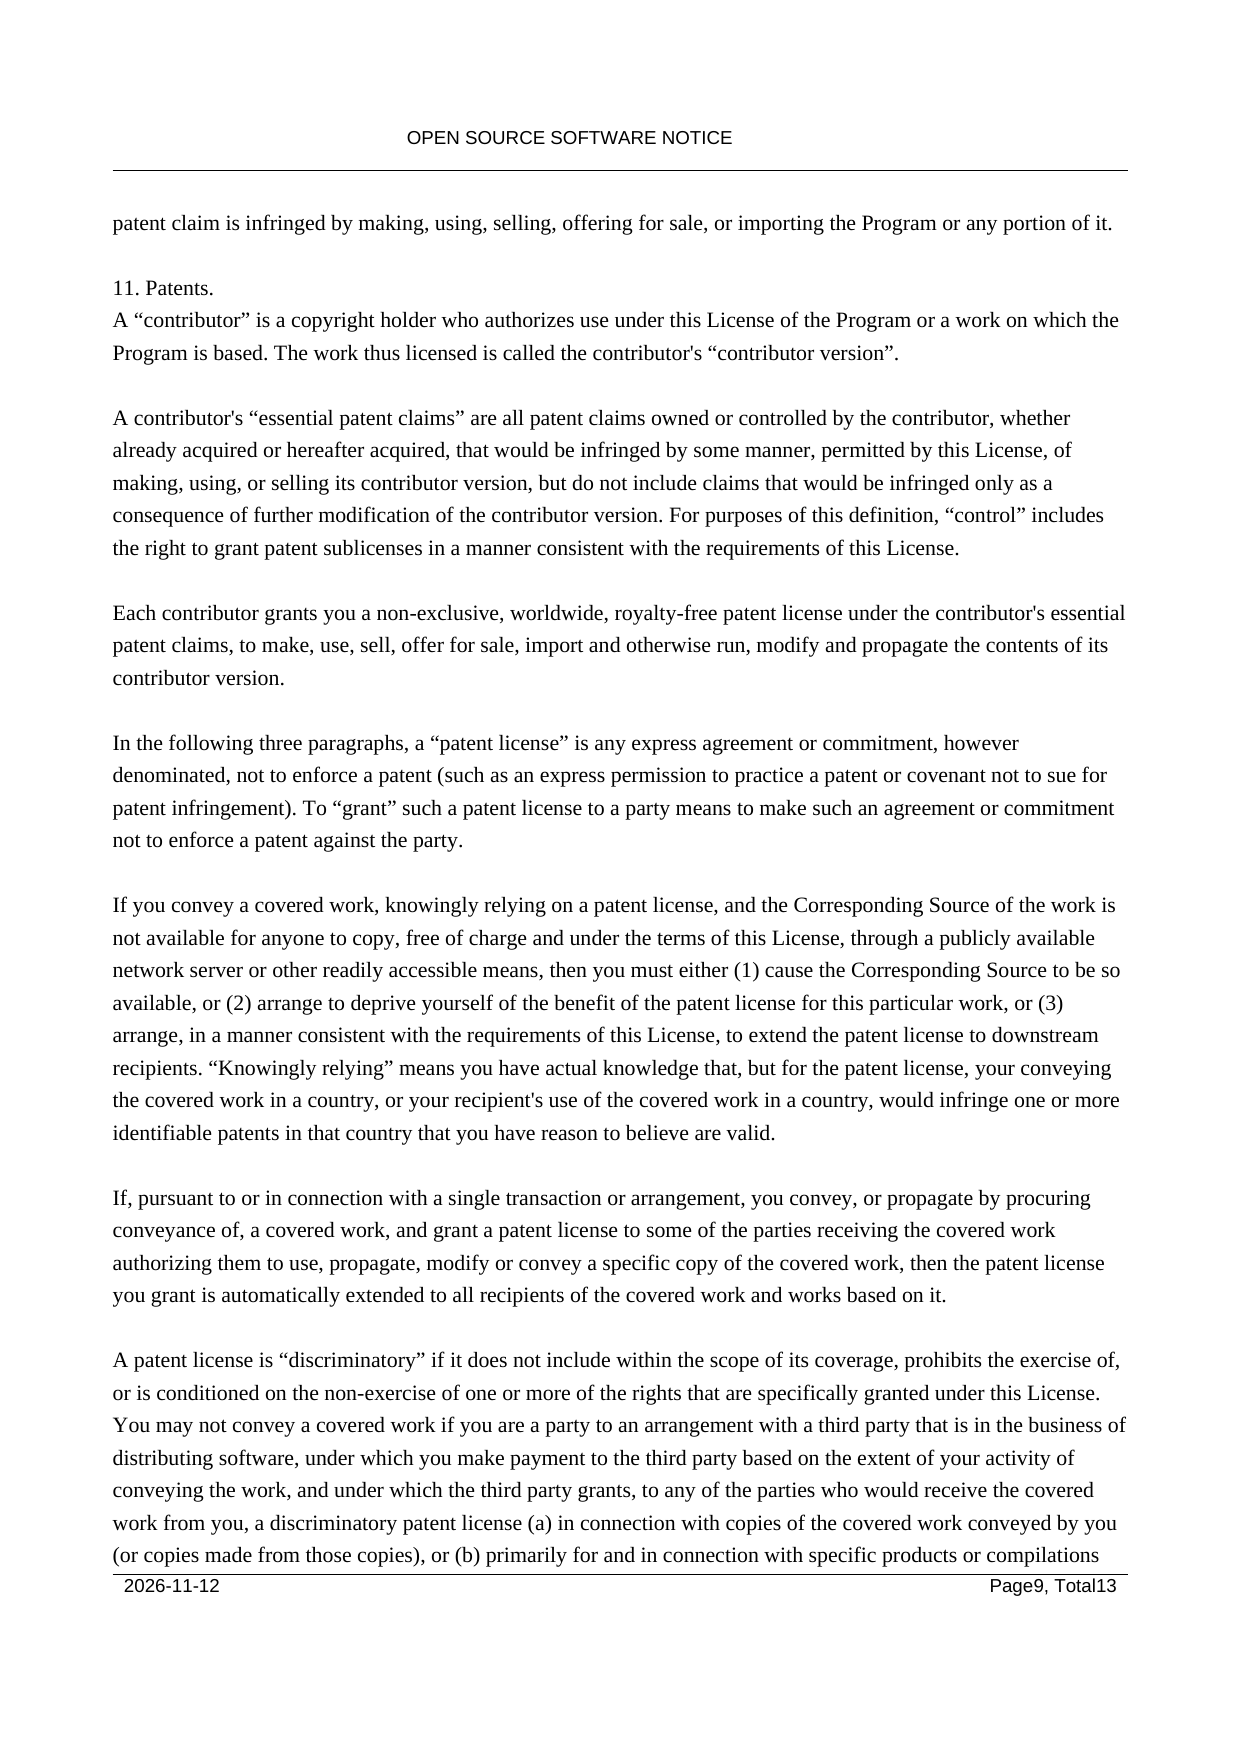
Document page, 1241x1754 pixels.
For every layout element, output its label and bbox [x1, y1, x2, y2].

text [112, 206, 1128, 1571]
